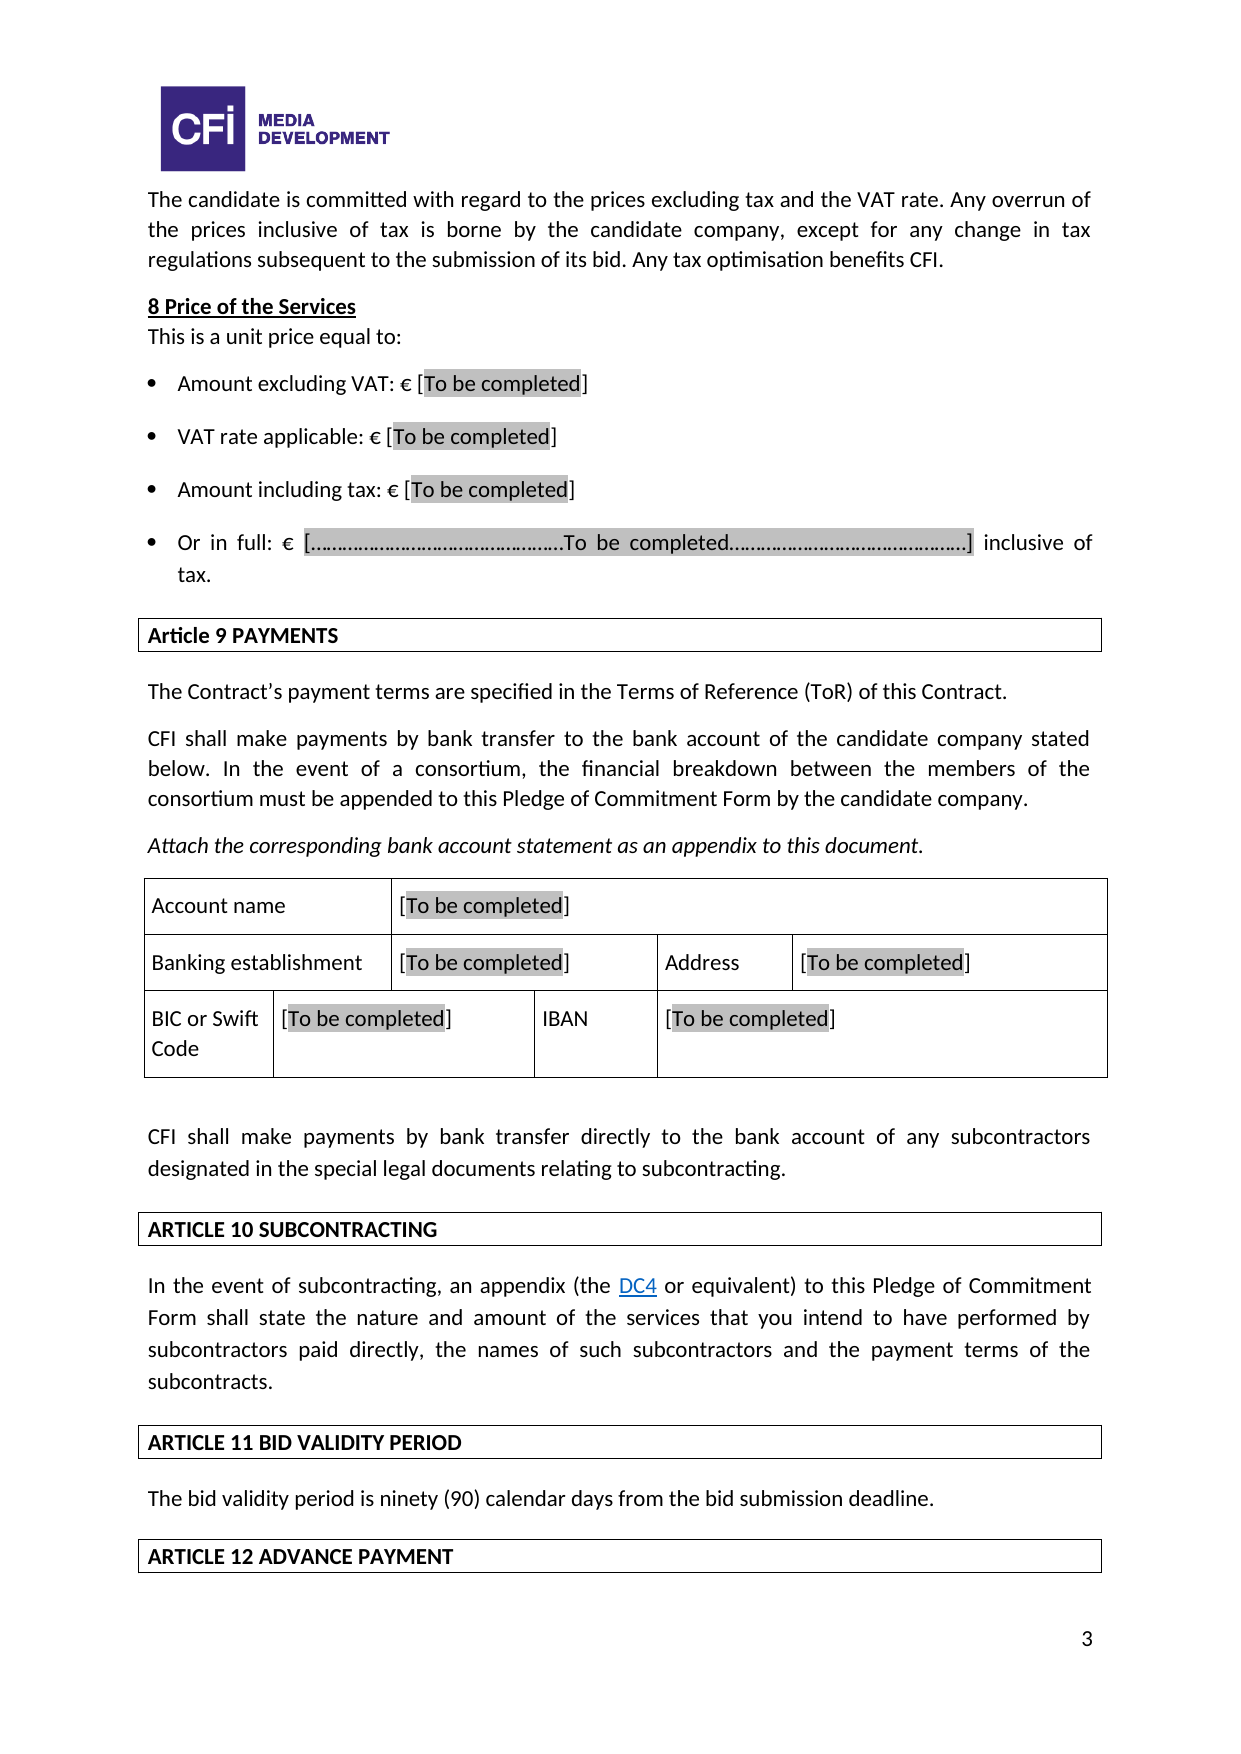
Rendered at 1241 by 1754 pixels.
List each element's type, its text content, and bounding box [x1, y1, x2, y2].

table_header [To be completed] [392, 879, 1107, 934]
text Article ADVANCE PAYMENT [139, 1540, 1101, 1572]
list Amount excluding VAT: € [To be completed] [148, 369, 424, 397]
text Article Payments [139, 619, 1101, 651]
table_header Account name [145, 879, 391, 934]
text The bid validity period is ninety (90) calendar days from the bid submission deadline. [148, 1484, 1093, 1512]
list VAT rate applicable: € [To be completed] [550, 422, 1093, 450]
table_cell Banking establishment [145, 935, 391, 990]
list Amount excluding VAT: € [To be completed] [581, 369, 1093, 397]
text The Contract’s payment terms are specified in the Terms of Reference (ToR) of this Contract. [148, 677, 1093, 705]
list Or in full: € […………………………………………To be completed………………………………………] inclusive of tax. [148, 528, 1093, 588]
subtitle Price of the Services [148, 292, 1093, 320]
picture [147, 73, 403, 185]
text Article Bid validity period [139, 1426, 1101, 1458]
table_cell [To be completed] [274, 991, 534, 1077]
table_cell Address [658, 935, 792, 990]
table_cell [To be completed] [793, 935, 1107, 990]
table_cell BIC or Swift Code [145, 991, 273, 1077]
text In the event of subcontracting, an appendix (the DC4 or equivalent) to this Pledge of Commitment Form shall state the nature and amount of the services that you intend to have performed by subcontractors paid directly, the names of such subcontractors and the payment terms of the subcontracts. [148, 1271, 1093, 1396]
table_cell [To be completed] [658, 991, 1107, 1077]
list VAT rate applicable: € [To be completed] [148, 422, 393, 450]
text The candidate is committed with regard to the prices excluding tax and the VAT rate. Any overrun of the prices inclusive of tax is borne by the candidate company, except for any change in tax regulations subsequent to the submission of its bid. Any tax optimisation benefits CFI. [148, 185, 1093, 273]
list Amount including tax: € [To be completed] [568, 475, 1093, 503]
table_cell [To be completed] [392, 935, 657, 990]
list Amount including tax: € [To be completed] [148, 475, 411, 503]
text CFI shall make payments by bank transfer directly to the bank account of any subcontractors designated in the special legal documents relating to subcontracting. [148, 1122, 1093, 1182]
text Article SUBCONTRACTING [139, 1213, 1101, 1245]
table_cell IBAN [535, 991, 657, 1077]
text Attach the corresponding bank account statement as an appendix to this document. [148, 831, 1093, 859]
text CFI shall make payments by bank transfer to the bank account of the candidate company stated below. In the event of a consortium, the financial breakdown between the members of the consortium must be appended to this Pledge of Commitment Form by the candidate company. [148, 724, 1093, 812]
text This is a unit price equal to: [148, 322, 1093, 350]
